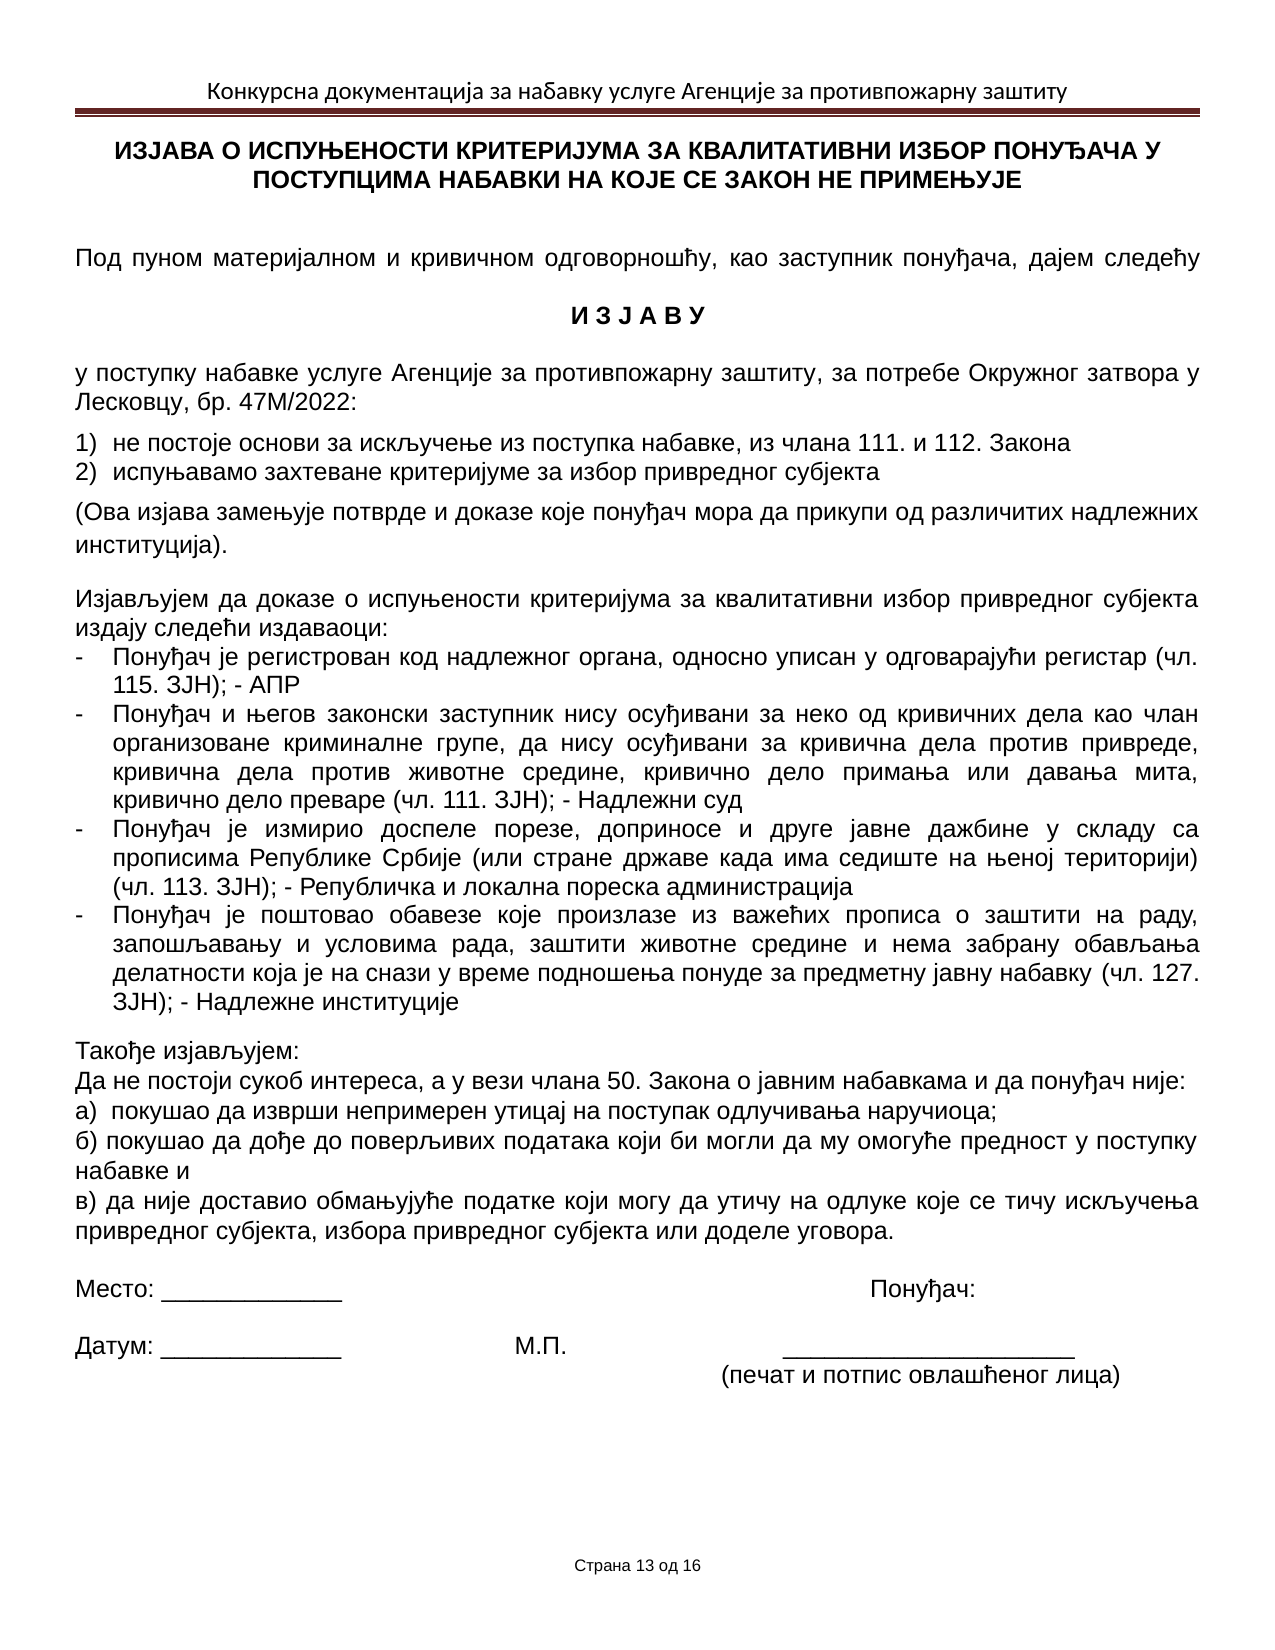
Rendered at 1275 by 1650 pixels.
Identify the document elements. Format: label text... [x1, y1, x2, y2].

list не постоје основи за искључење из поступка набавке, из члана 111. и 112. Закона [75, 428, 1200, 456]
text Место: _____________ Понуђач: [75, 1274, 1200, 1302]
list Понуђач и његов законски заступник нису осуђивани за неко од кривичних дела као члан организоване криминалне групе, да нису осуђивани за кривична дела против привреде, кривична дела против животне средине, кривично дело примања или давања мита, кривично дело преваре (чл. 111. ЗЈН); - Надлежни суд [75, 699, 1200, 814]
list Понуђач је измирио доспеле порезе, доприносе и друге јавне дажбине у складу са прописима Републике Србије (или стране државе када има седиште на њеној територији) (чл. 113. ЗЈН); - Републичка и локална пореска администрација [75, 814, 1200, 900]
text Да не постоји сукоб интереса, а у вези члана 50. Закона о јавним набавкама и да понуђач није: [75, 1065, 1200, 1095]
text Изјављујем да доказе о испуњености критеријума за квалитативни избор привредног субјекта издају следећи издаваоци: [75, 584, 1200, 642]
text (Ова изјава замењује потврде и доказе које понуђач мора да прикупи од различитих надлежних институција). [75, 497, 1200, 559]
text у поступку набавке услуге Агенције за противпожарну заштиту, за потребе Окружног затвора у Лесковцу, бр. 47М/2022: [75, 358, 1200, 416]
text Под пуном материјалном и кривичном одговорношћу, као заступник понуђача, дајем следећу [75, 243, 1200, 301]
list Понуђач је регистрован код надлежног органа, односно уписан у одговарајући регистар (чл. 115. ЗЈН); - АПР [75, 642, 1200, 699]
text И З Ј А В У [75, 301, 1200, 329]
text Такође изјављујем: [75, 1036, 1200, 1065]
text (печат и потпис овлашћеног лица) [75, 1360, 1200, 1389]
list Понуђач је поштовао обавезе које произлазе из важећих прописа о заштити на раду, запошљавању и условима рада, заштити животне средине и нема забрану обављања делатности која је на снази у време подношења понуде за предметну јавну набавку (чл. 127. ЗЈН); - Надлежне институције [75, 900, 1200, 1015]
list испуњавамо захтеване критеријуме за избор привредног субјекта [75, 456, 1200, 485]
text а) покушао да изврши непримерен утицај на поступак одлучивања наручиоца; [75, 1095, 1200, 1125]
text б) покушао да дође до поверљивих података који би могли да му омогуће предност у поступку набавке и [75, 1125, 1200, 1185]
text ИЗЈАВА О ИСПУЊЕНОСТИ КРИТЕРИЈУМА ЗА КВАЛИТАТИВНИ ИЗБОР ПОНУЂАЧА У ПОСТУПЦИМА НАБАВКИ НА КОЈЕ СЕ ЗАКОН НЕ ПРИМЕЊУЈЕ [75, 136, 1200, 194]
text Датум: _____________ М.П. _____________________ [47, 1331, 1200, 1360]
text в) да није доставио обмањујуће податке који могу да утичу на одлуке које се тичу искључења привредног субјекта, избора привредног субјекта или доделе уговора. [75, 1185, 1200, 1245]
